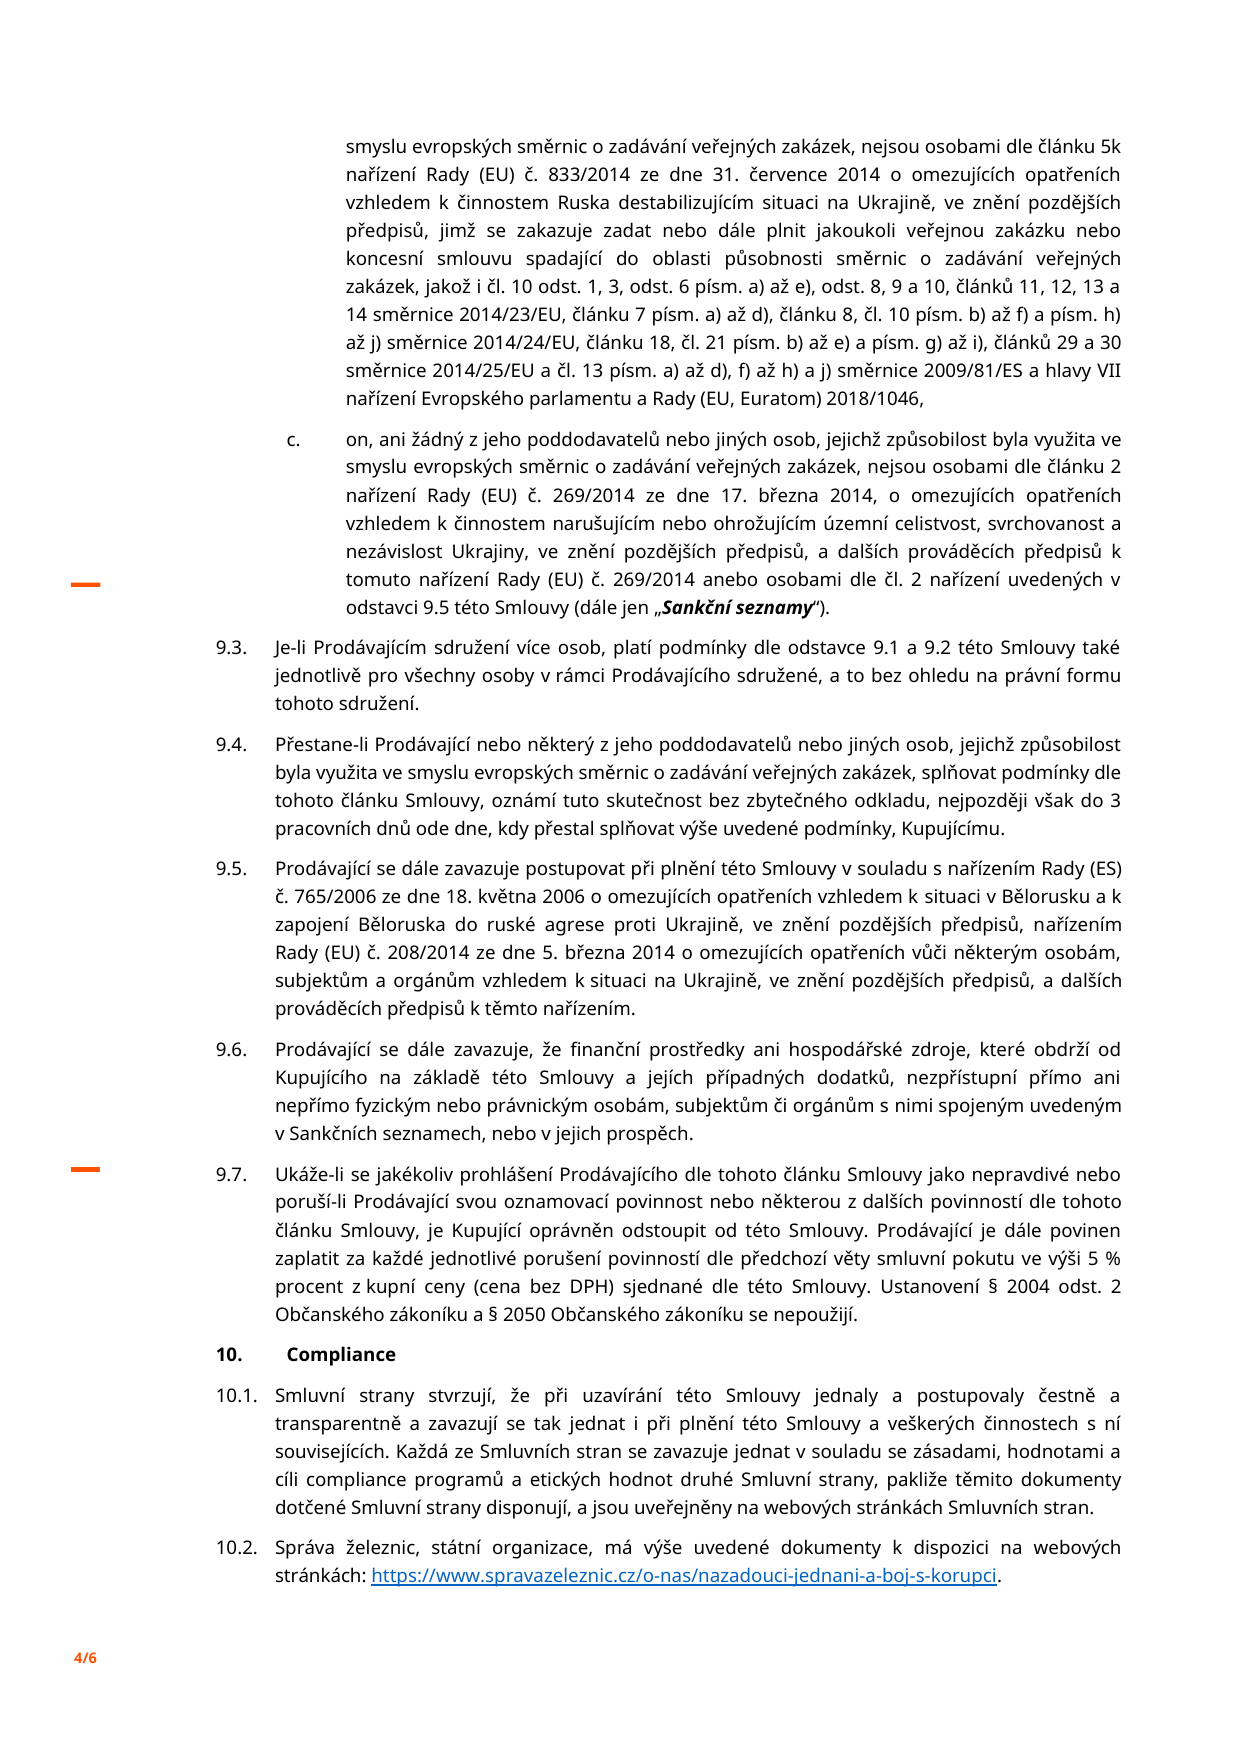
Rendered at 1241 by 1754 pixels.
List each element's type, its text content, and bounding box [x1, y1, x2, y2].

text on, ani žádný z jeho poddodavatelů nebo jiných osob, jejichž způsobilost byla využita ve smyslu evropských směrnic o zadávání veřejných zakázek, nejsou osobami dle článku 2 nařízení Rady (EU) č. 269/2014 ze dne 17. března 2014, o omezujících opatřeních vzhledem k činnostem narušujícím nebo ohrožujícím územní celistvost, svrchovanost a nezávislost Ukrajiny, ve znění pozdějších předpisů, a dalších prováděcích předpisů k tomuto nařízení Rady (EU) č. 269/2014 anebo osobami dle čl. 2 nařízení uvedených v odstavci 9.5 této Smlouvy (dále jen „Sankční seznamy“). [286, 426, 1122, 619]
subtitle Compliance [216, 1341, 1122, 1367]
text Správa železnic, státní organizace, má výše uvedené dokumenty k dispozici na webových stránkách: https://www.spravazeleznic.cz/o-nas/nazadouci-jednani-a-boj-s-korupci. [216, 1534, 1122, 1588]
text Ukáže-li se jakékoliv prohlášení Prodávajícího dle tohoto článku Smlouvy jako nepravdivé nebo poruší-li Prodávající svou oznamovací povinnost nebo některou z dalších povinností dle tohoto článku Smlouvy, je Kupující oprávněn odstoupit od této Smlouvy. Prodávající je dále povinen zaplatit za každé jednotlivé porušení povinností dle předchozí věty smluvní pokutu ve výši 5 % procent z kupní ceny (cena bez DPH) sjednané dle této Smlouvy. Ustanovení § 2004 odst. 2 Občanského zákoníku a § 2050 Občanského zákoníku se nepoužijí. [216, 1161, 1122, 1326]
text Je-li Prodávajícím sdružení více osob, platí podmínky dle odstavce 9.1 a 9.2 této Smlouvy také jednotlivě pro všechny osoby v rámci Prodávajícího sdružené, a to bez ohledu na právní formu tohoto sdružení. [216, 634, 1122, 716]
text Prodávající se dále zavazuje postupovat při plnění této Smlouvy v souladu s nařízením Rady (ES) č. 765/2006 ze dne 18. května 2006 o omezujících opatřeních vzhledem k situaci v Bělorusku a k zapojení Běloruska do ruské agrese proti Ukrajině, ve znění pozdějších předpisů, nařízením Rady (EU) č. 208/2014 ze dne 5. března 2014 o omezujících opatřeních vůči některým osobám, subjektům a orgánům vzhledem k situaci na Ukrajině, ve znění pozdějších předpisů, a dalších prováděcích předpisů k těmto nařízením. [216, 856, 1122, 1021]
text Prodávající se dále zavazuje, že finanční prostředky ani hospodářské zdroje, které obdrží od Kupujícího na základě této Smlouvy a jejích případných dodatků, nezpřístupní přímo ani nepřímo fyzickým nebo právnickým osobám, subjektům či orgánům s nimi spojeným uvedeným v Sankčních seznamech, nebo v jejich prospěch. [216, 1036, 1122, 1146]
text Smluvní strany stvrzují, že při uzavírání této Smlouvy jednaly a postupovaly čestně a transparentně a zavazují se tak jednat i při plnění této Smlouvy a veškerých činnostech s ní souvisejících. Každá ze Smluvních stran se zavazuje jednat v souladu se zásadami, hodnotami a cíli compliance programů a etických hodnot druhé Smluvní strany, pakliže těmito dokumenty dotčené Smluvní strany disponují, a jsou uveřejněny na webových stránkách Smluvních stran. [216, 1382, 1122, 1519]
text Přestane-li Prodávající nebo některý z jeho poddodavatelů nebo jiných osob, jejichž způsobilost byla využita ve smyslu evropských směrnic o zadávání veřejných zakázek, splňovat podmínky dle tohoto článku Smlouvy, oznámí tuto skutečnost bez zbytečného odkladu, nejpozději však do 3 pracovních dnů ode dne, kdy přestal splňovat výše uvedené podmínky, Kupujícímu. [216, 731, 1122, 841]
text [286, 133, 1122, 411]
